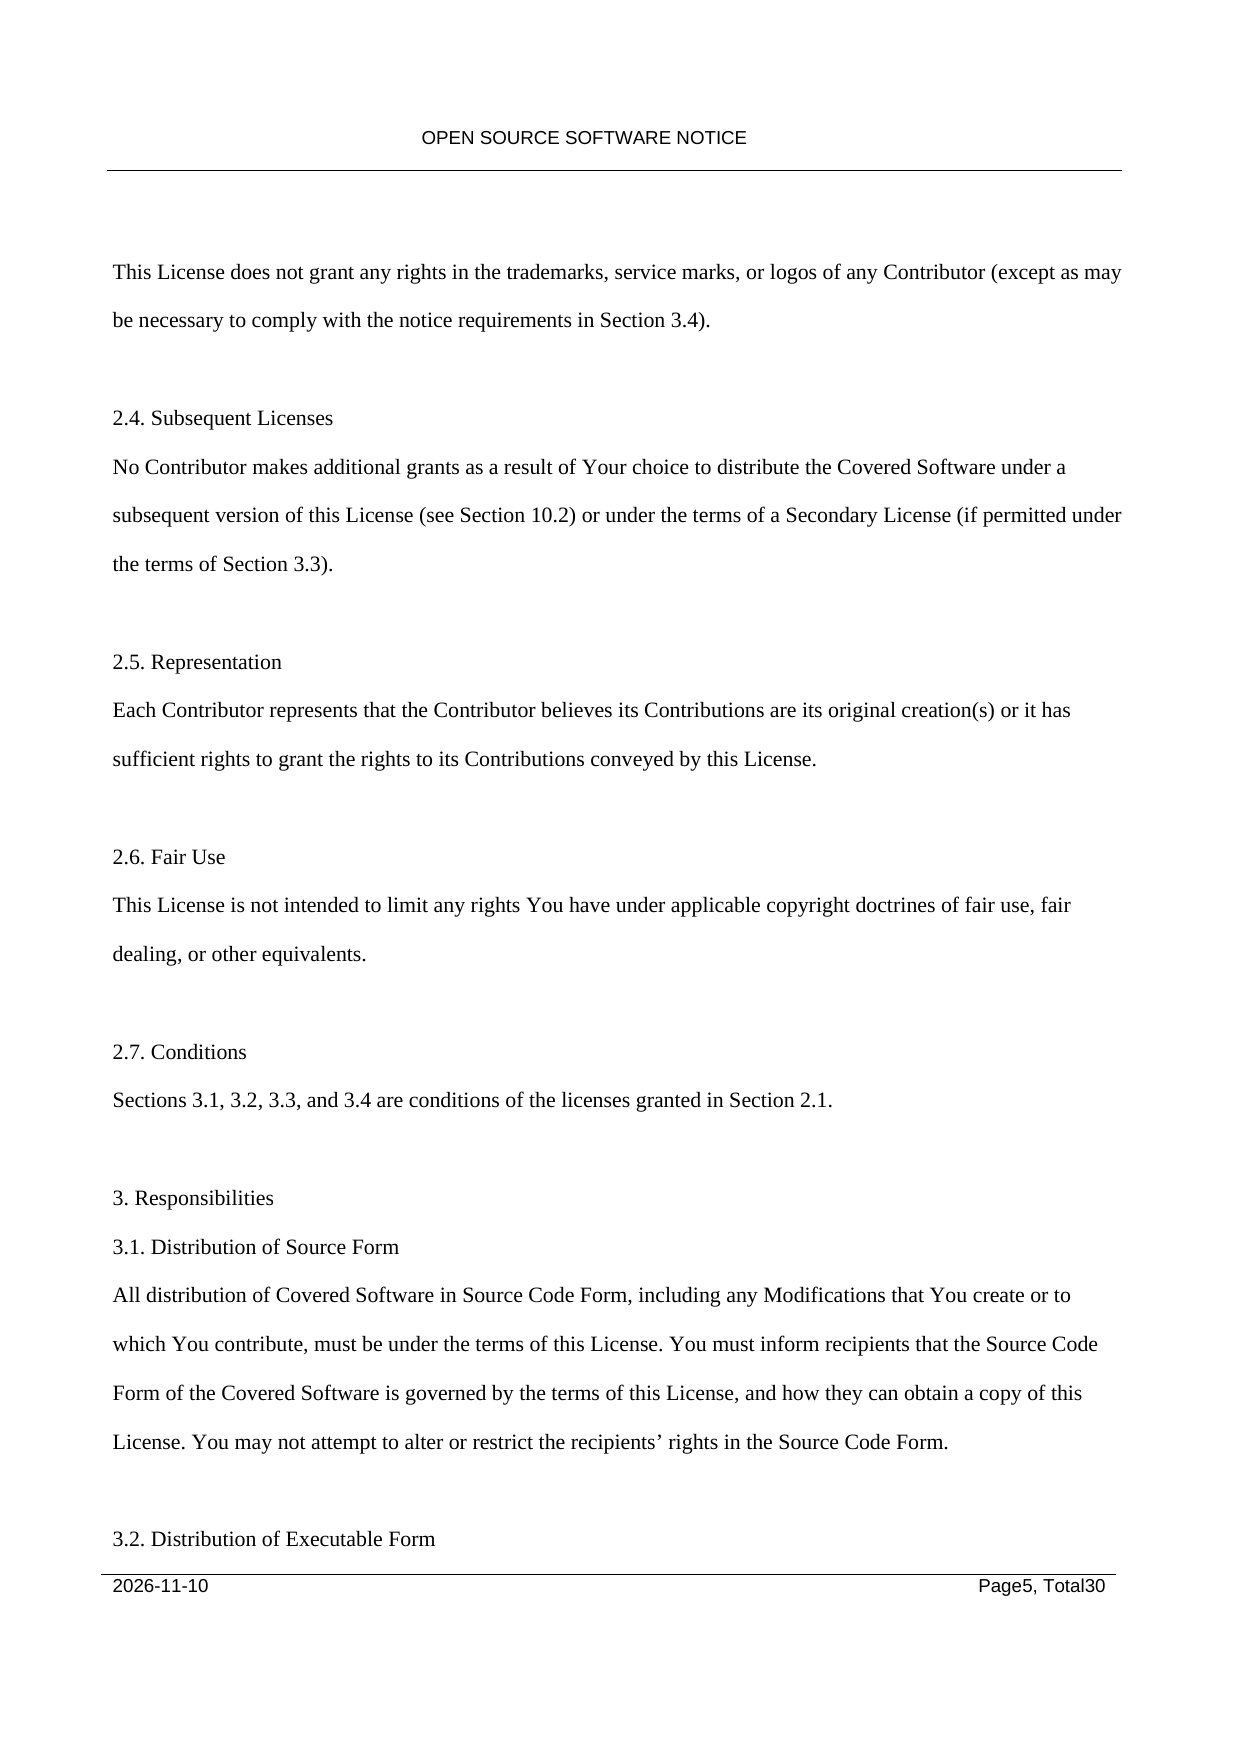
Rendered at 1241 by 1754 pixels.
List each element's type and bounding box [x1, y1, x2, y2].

text [112, 206, 1128, 1555]
